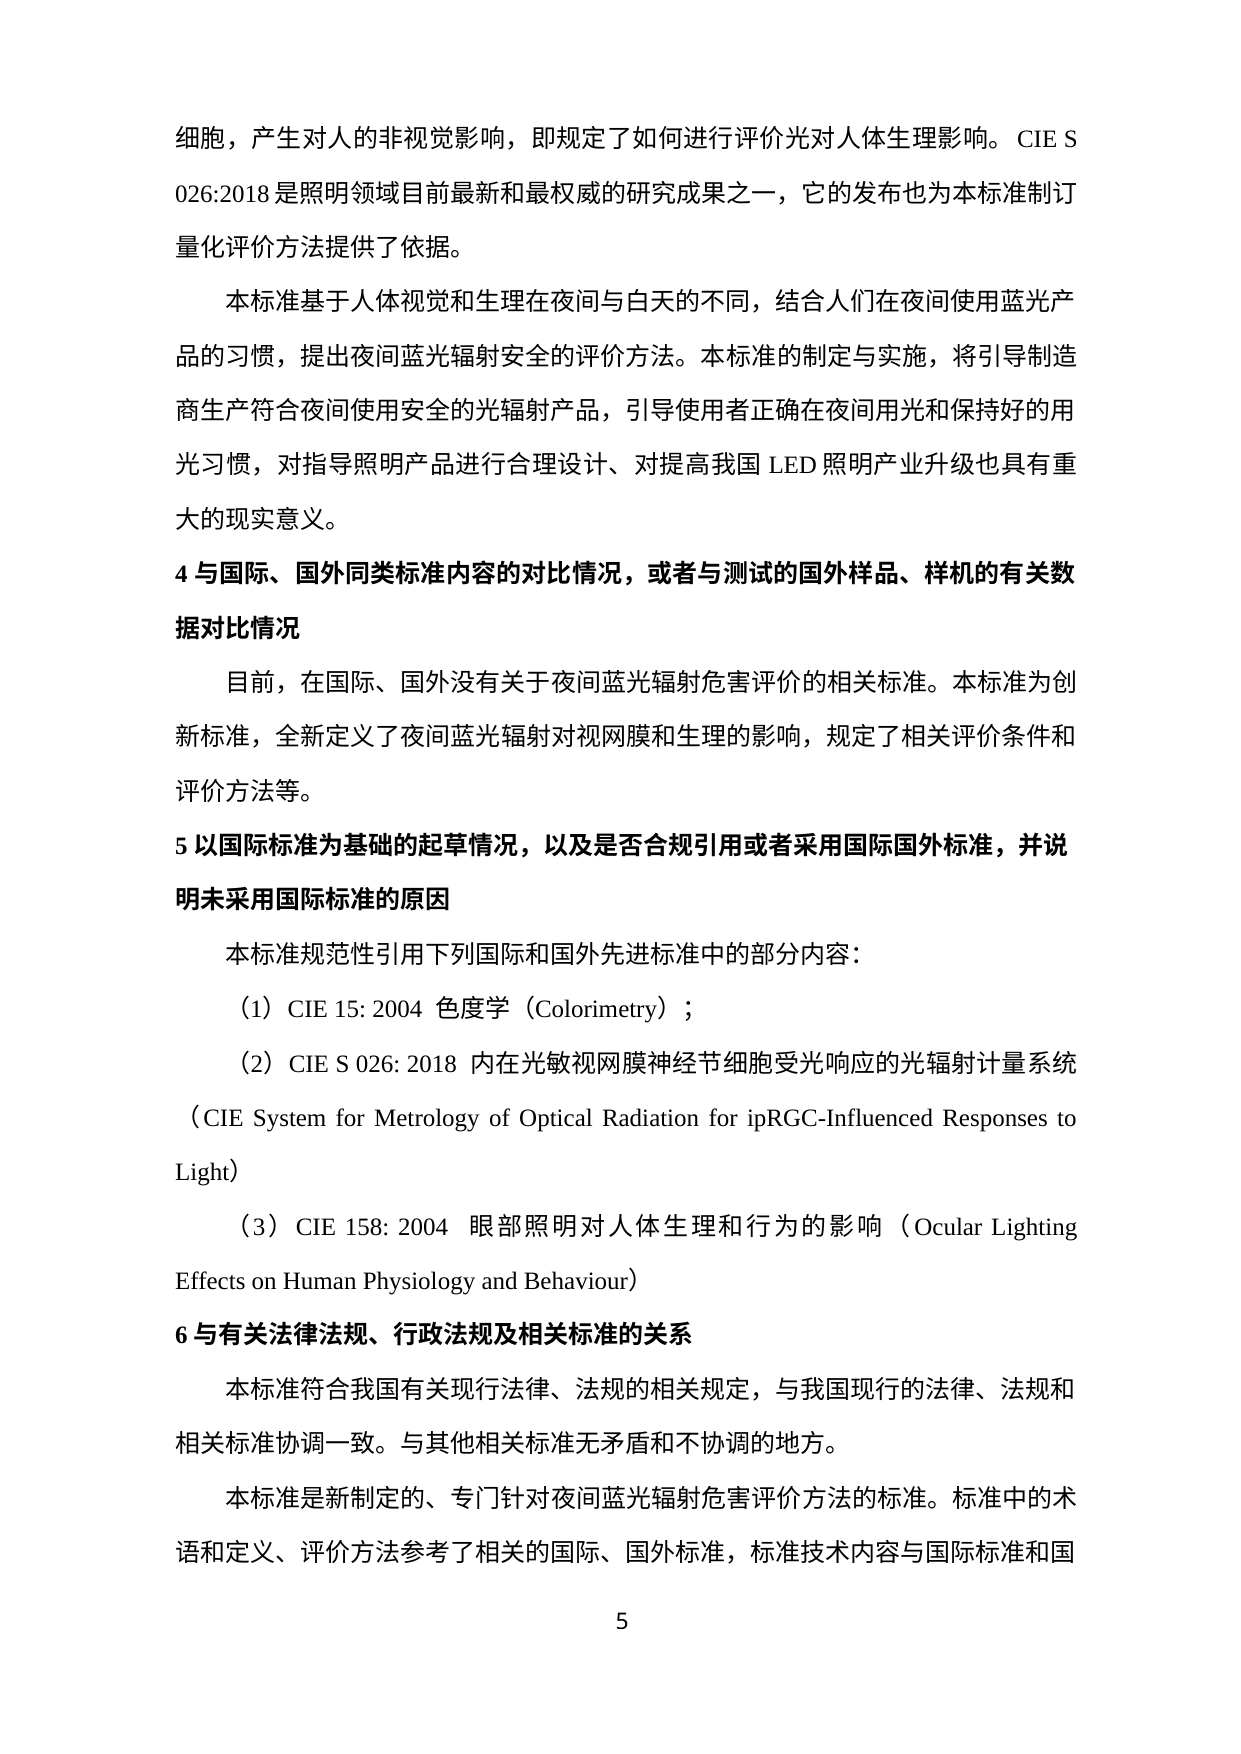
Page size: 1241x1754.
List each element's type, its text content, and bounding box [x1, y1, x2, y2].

text 本标准基于人体视觉和生理在夜间与白天的不同，结合人们在夜间使用蓝光产品的习惯，提出夜间蓝光辐射安全的评价方法。本标准的制定与实施，将引导制造商生产符合夜间使用安全的光辐射产品，引导使用者正确在夜间用光和保持好的用光习惯，对指导照明产品进行合理设计、对提高我国LED照明产业升级也具有重大的现实意义。 [175, 282, 1078, 536]
text 本标准规范性引用下列国际和国外先进标准中的部分内容： [175, 934, 1078, 971]
list 6 与有关法律法规、行政法规及相关标准的关系 [175, 1315, 1078, 1351]
list 5 以国际标准为基础的起草情况，以及是否合规引用或者采用国际国外标准，并说明未采用国际标准的原因 [175, 826, 1078, 916]
text 4 与国际、国外同类标准内容的对比情况，或者与测试的国外样品、样机的有关数据对比情况 [175, 554, 1078, 644]
text （3）CIE 158: 2004 眼部照明对人体生理和行为的影响（Ocular Lighting Effects on Human Physiology and Behaviour） [175, 1206, 1078, 1297]
text （1）CIE 15: 2004 色度学（Colorimetry）； [175, 989, 1078, 1025]
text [175, 1478, 1078, 1569]
text 目前，在国际、国外没有关于夜间蓝光辐射危害评价的相关标准。本标准为创新标准，全新定义了夜间蓝光辐射对视网膜和生理的影响，规定了相关评价条件和评价方法等。 [175, 662, 1078, 807]
text 本标准符合我国有关现行法律、法规的相关规定，与我国现行的法律、法规和相关标准协调一致。与其他相关标准无矛盾和不协调的地方。 [175, 1369, 1078, 1460]
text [175, 119, 1078, 264]
text （2）CIE S 026: 2018 内在光敏视网膜神经节细胞受光响应的光辐射计量系统（CIE System for Metrology of Optical Radiation for ipRGC-Influenced Responses to Light） [175, 1043, 1078, 1188]
